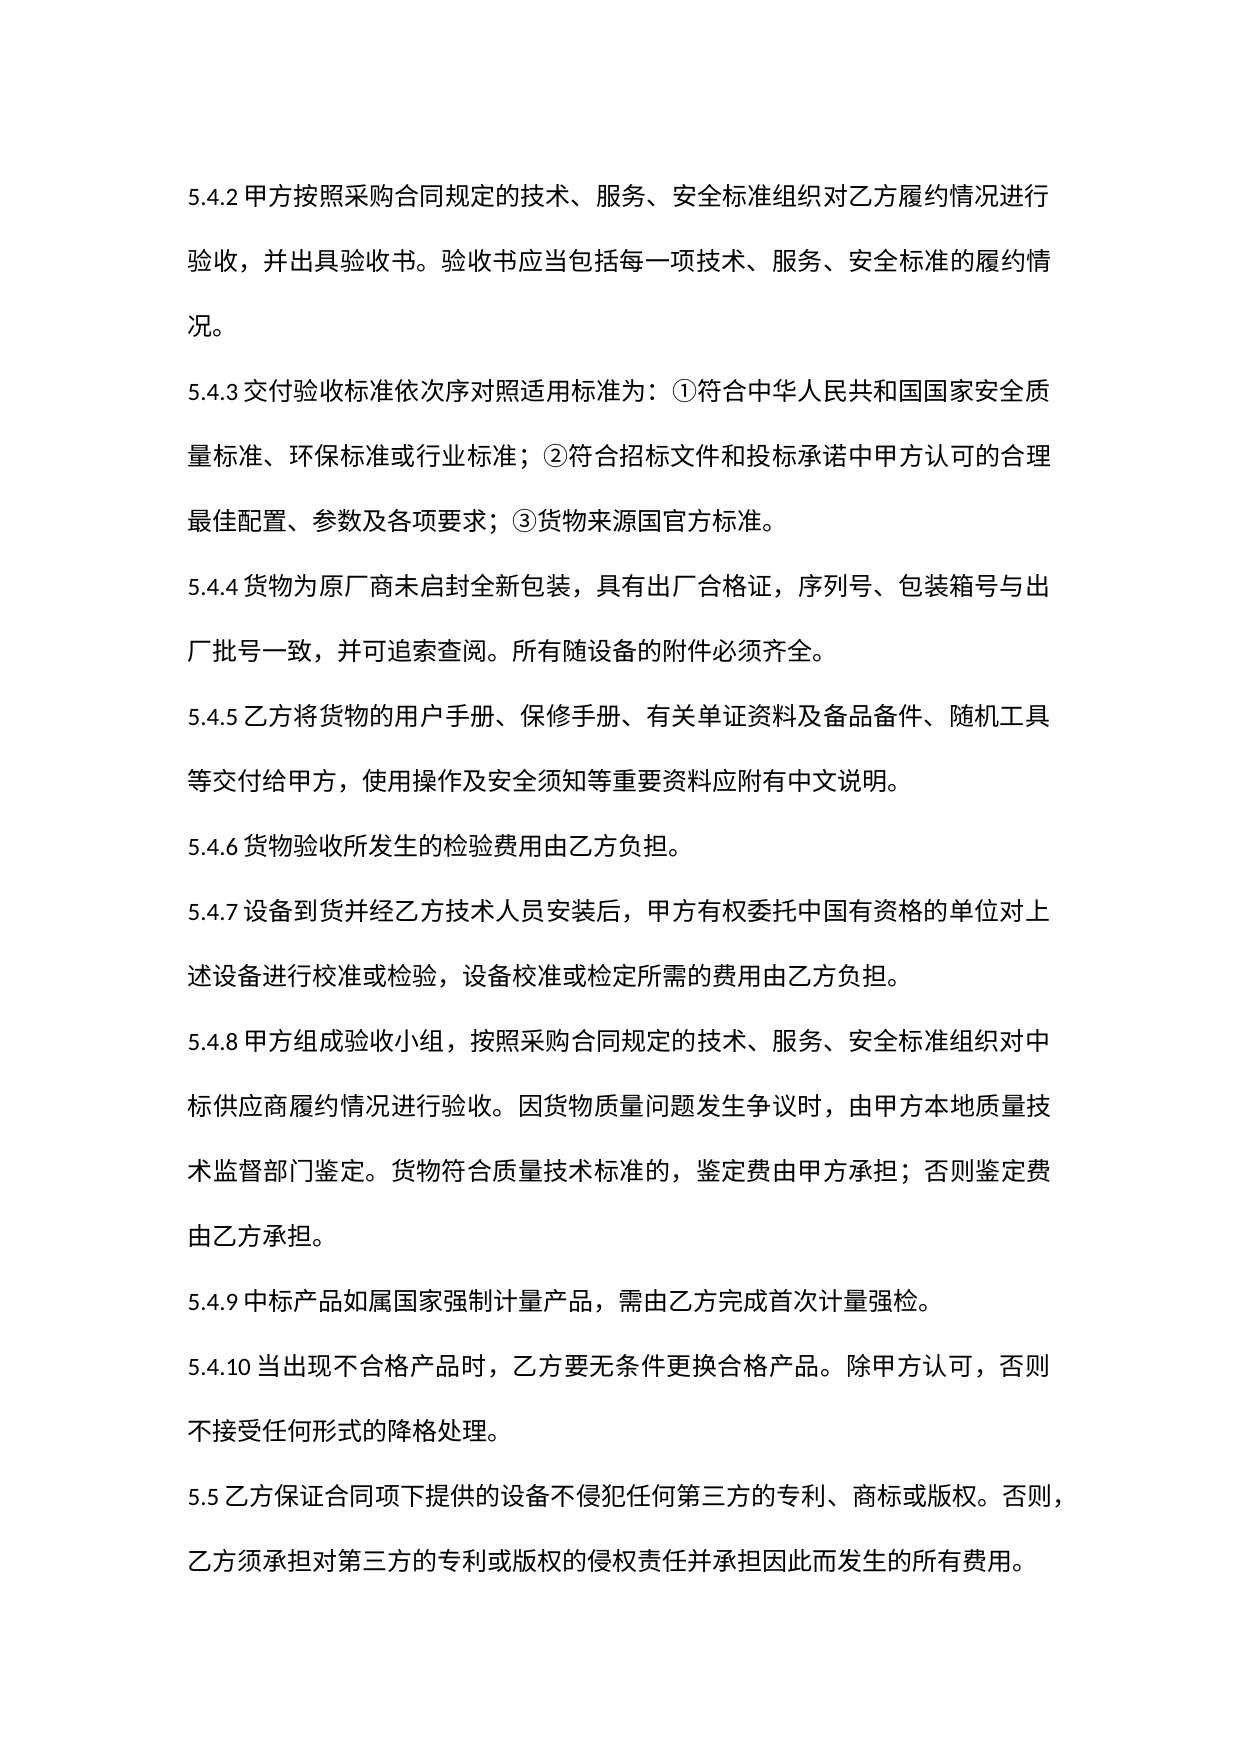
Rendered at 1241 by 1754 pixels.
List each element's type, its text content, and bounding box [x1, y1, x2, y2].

text 5.4.6货物验收所发生的检验费用由乙方负担。 [187, 812, 1053, 877]
text 5.4.2甲方按照采购合同规定的技术、服务、安全标准组织对乙方履约情况进行验收，并出具验收书。验收书应当包括每一项技术、服务、安全标准的履约情况。 [187, 162, 1053, 357]
text 5.5乙方保证合同项下提供的设备不侵犯任何第三方的专利、商标或版权。否则，乙方须承担对第三方的专利或版权的侵权责任并承担因此而发生的所有费用。 [187, 1462, 1053, 1592]
text 5.4.8甲方组成验收小组，按照采购合同规定的技术、服务、安全标准组织对中标供应商履约情况进行验收。因货物质量问题发生争议时，由甲方本地质量技术监督部门鉴定。货物符合质量技术标准的，鉴定费由甲方承担；否则鉴定费由乙方承担。 [187, 1007, 1053, 1267]
text 5.4.5乙方将货物的用户手册、保修手册、有关单证资料及备品备件、随机工具等交付给甲方，使用操作及安全须知等重要资料应附有中文说明。 [187, 682, 1053, 812]
text 5.4.10当出现不合格产品时，乙方要无条件更换合格产品。除甲方认可，否则不接受任何形式的降格处理。 [187, 1332, 1053, 1462]
text 5.4.7设备到货并经乙方技术人员安装后，甲方有权委托中国有资格的单位对上述设备进行校准或检验，设备校准或检定所需的费用由乙方负担。 [187, 877, 1053, 1007]
text 5.4.9中标产品如属国家强制计量产品，需由乙方完成首次计量强检。 [187, 1267, 1053, 1332]
text 5.4.4货物为原厂商未启封全新包装，具有出厂合格证，序列号、包装箱号与出厂批号一致，并可追索查阅。所有随设备的附件必须齐全。 [187, 552, 1053, 682]
text 5.4.3交付验收标准依次序对照适用标准为：①符合中华人民共和国国家安全质量标准、环保标准或行业标准；②符合招标文件和投标承诺中甲方认可的合理最佳配置、参数及各项要求；③货物来源国官方标准。 [187, 357, 1053, 552]
